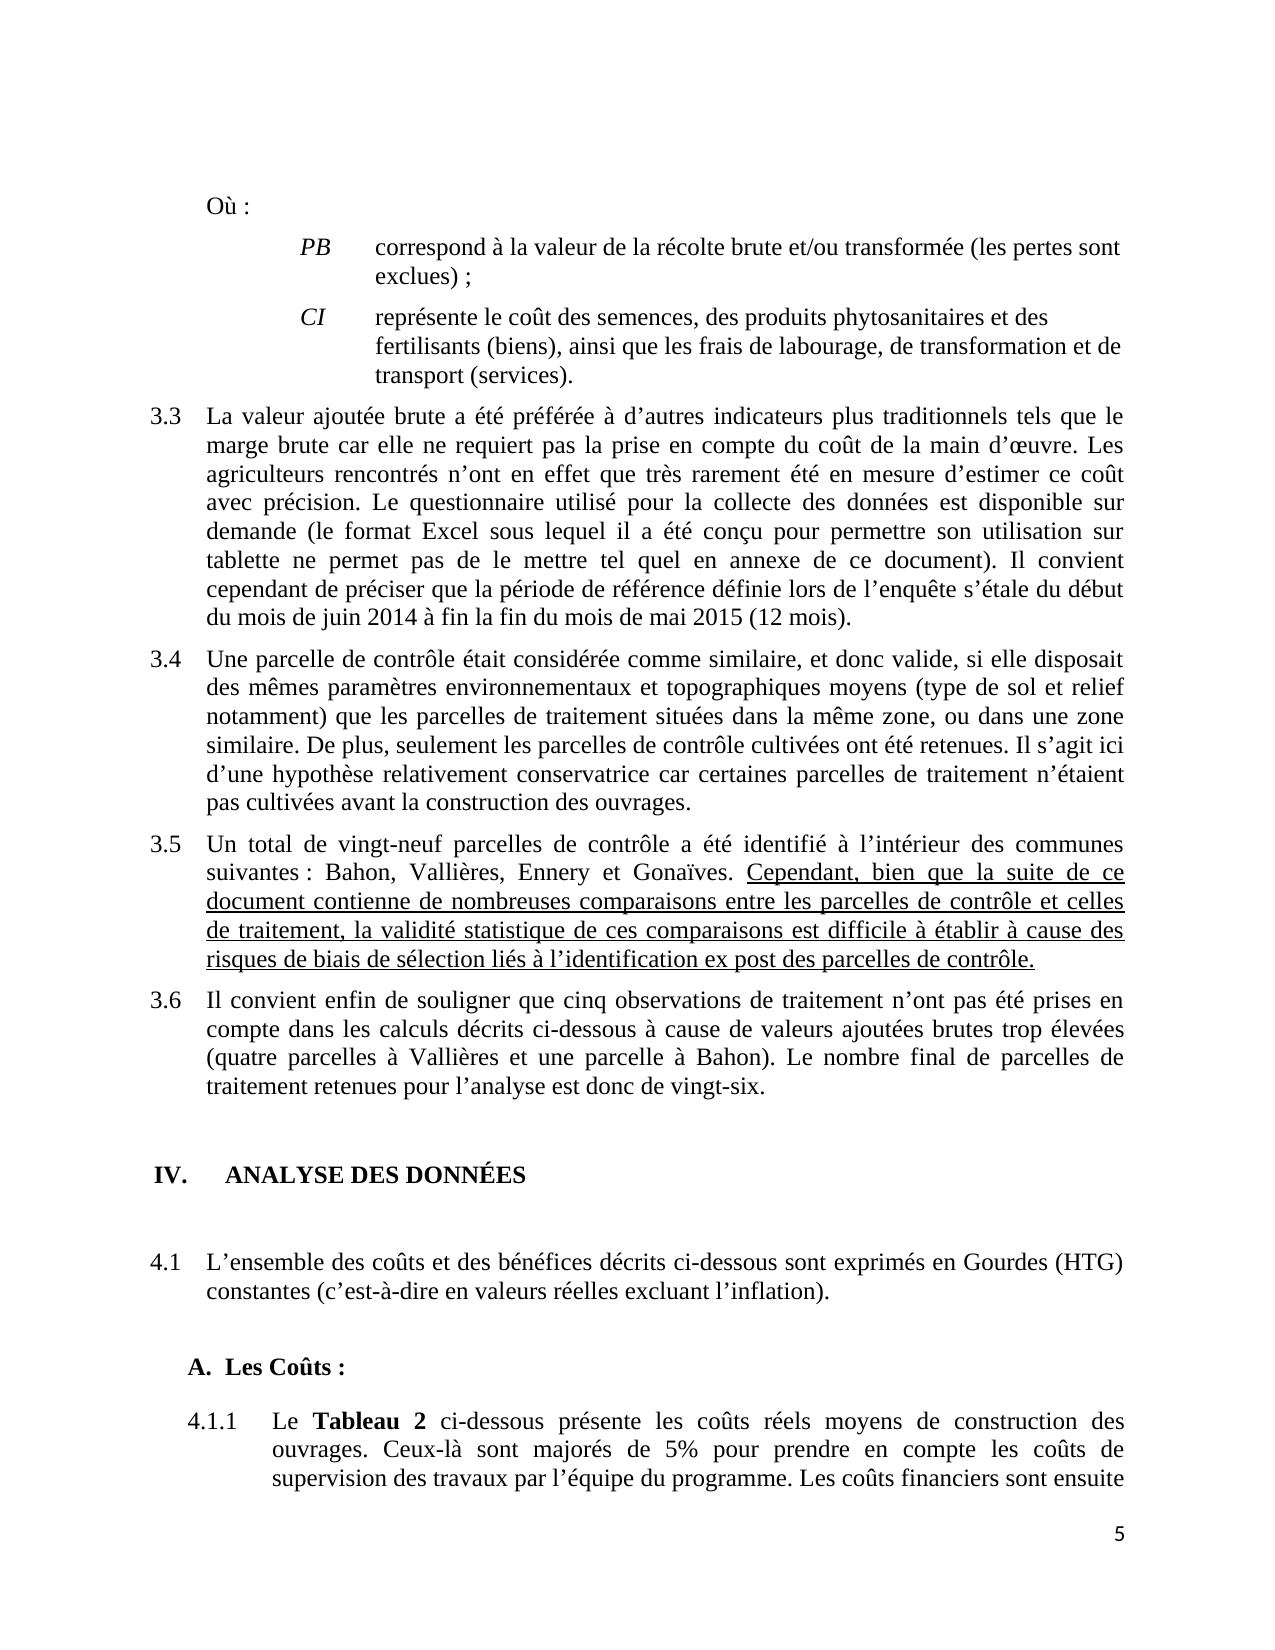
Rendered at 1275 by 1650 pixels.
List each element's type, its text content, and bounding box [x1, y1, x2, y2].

list Un total de vingt-neuf parcelles de contrôle a été identifié à l’intérieur des communes suivantes : Bahon, Vallières, Ennery et Gonaïves. Cependant, bien que la suite de ce document contienne de nombreuses comparaisons entre les parcelles de contrôle et celles de traitement, la validité statistique de ces comparaisons est difficile à établir à cause des risques de biais de sélection liés à l’identification ex post des parcelles de contrôle. [150, 829, 1125, 972]
list Il convient enfin de souligner que cinq observations de traitement n’ont pas été prises en compte dans les calculs décrits ci-dessous à cause de valeurs ajoutées brutes trop élevées (quatre parcelles à Vallières et une parcelle à Bahon). Le nombre final de parcelles de traitement retenues pour l’analyse est donc de vingt-six. [150, 985, 1125, 1100]
list ANALYSE DES DONNÉES [187, 1160, 1125, 1189]
text Où : [206, 191, 1125, 220]
list L’ensemble des coûts et des bénéfices décrits ci-dessous sont exprimés en Gourdes (HTG) constantes (c’est-à-dire en valeurs réelles excluant l’inflation). [150, 1247, 1125, 1304]
text CI représente le coût des semences, des produits phytosanitaires et des fertilisants (biens), ainsi que les frais de labourage, de transformation et de transport (services). [300, 302, 1125, 389]
list Les Coûts : [187, 1352, 1125, 1381]
list La valeur ajoutée brute a été préférée à d’autres indicateurs plus traditionnels tels que le marge brute car elle ne requiert pas la prise en compte du coût de la main d’œuvre. Les agriculteurs rencontrés n’ont en effet que très rarement été en mesure d’estimer ce coût avec précision. Le questionnaire utilisé pour la collecte des données est disponible sur demande (le format Excel sous lequel il a été conçu pour permettre son utilisation sur tablette ne permet pas de le mettre tel quel en annexe de ce document). Il convient cependant de préciser que la période de référence définie lors de l’enquête s’étale du début du mois de juin 2014 à fin la fin du mois de mai 2015 (12 mois). [150, 401, 1125, 631]
list Une parcelle de contrôle était considérée comme similaire, et donc valide, si elle disposait des mêmes paramètres environnementaux et topographiques moyens (type de sol et relief notamment) que les parcelles de traitement situées dans la même zone, ou dans une zone similaire. De plus, seulement les parcelles de contrôle cultivées ont été retenues. Il s’agit ici d’une hypothèse relativement conservatrice car certaines parcelles de traitement n’étaient pas cultivées avant la construction des ouvrages. [150, 644, 1125, 816]
text PB correspond à la valeur de la récolte brute et/ou transformée (les pertes sont exclues) ; [300, 232, 1125, 290]
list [187, 1406, 1125, 1492]
